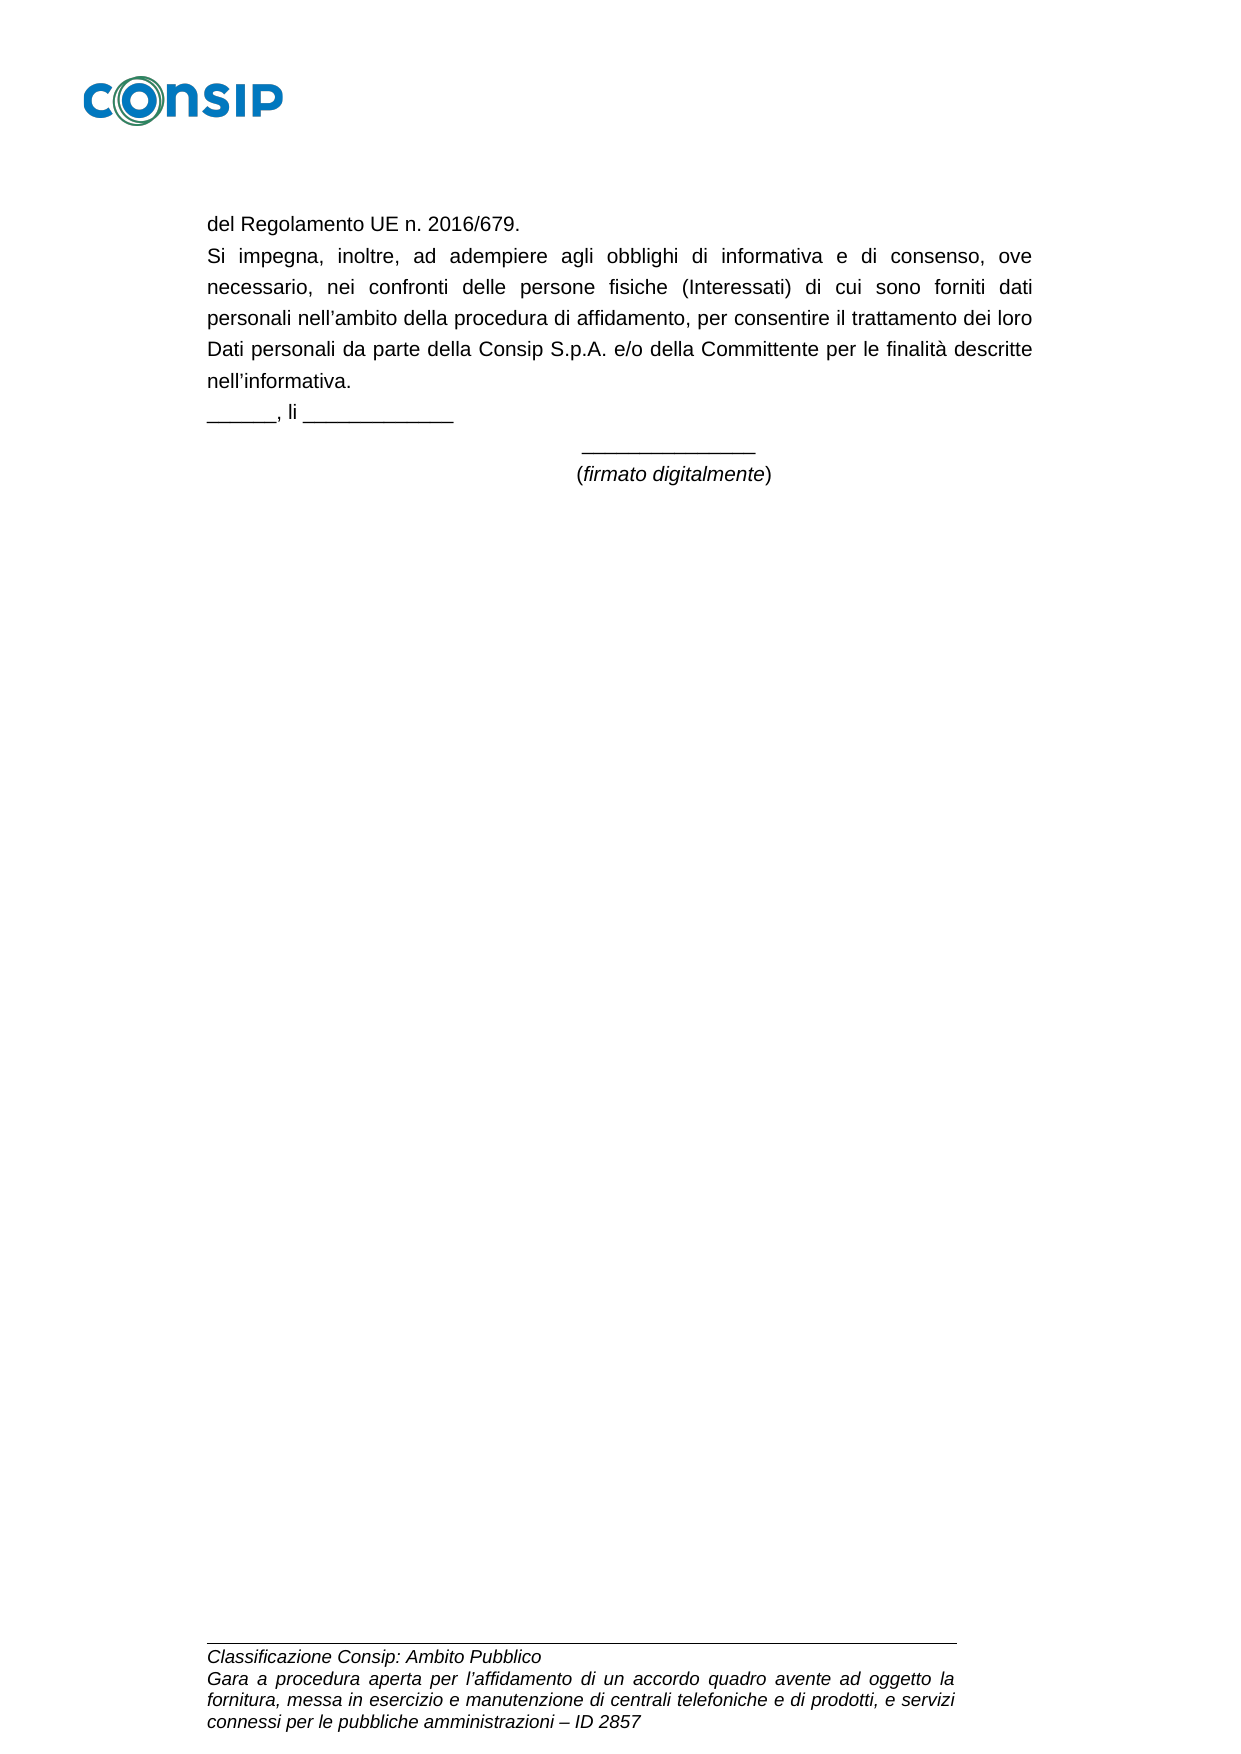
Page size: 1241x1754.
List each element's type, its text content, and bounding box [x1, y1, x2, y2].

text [207, 207, 1033, 238]
text (firmato digitalmente) [576, 457, 1033, 488]
picture [83, 76, 283, 126]
text Si impegna, inoltre, ad adempiere agli obblighi di informativa e di consenso, ove necessario, nei confronti delle persone fisiche (Interessati) di cui sono forniti dati personali nell’ambito della procedura di affidamento, per consentire il trattamento dei loro Dati personali da parte della Consip S.p.A. e/o della Committente per le finalità descritte nell’informativa. [207, 238, 1033, 394]
text ______, li _____________ [207, 394, 1033, 426]
text _______________ [576, 426, 1033, 457]
